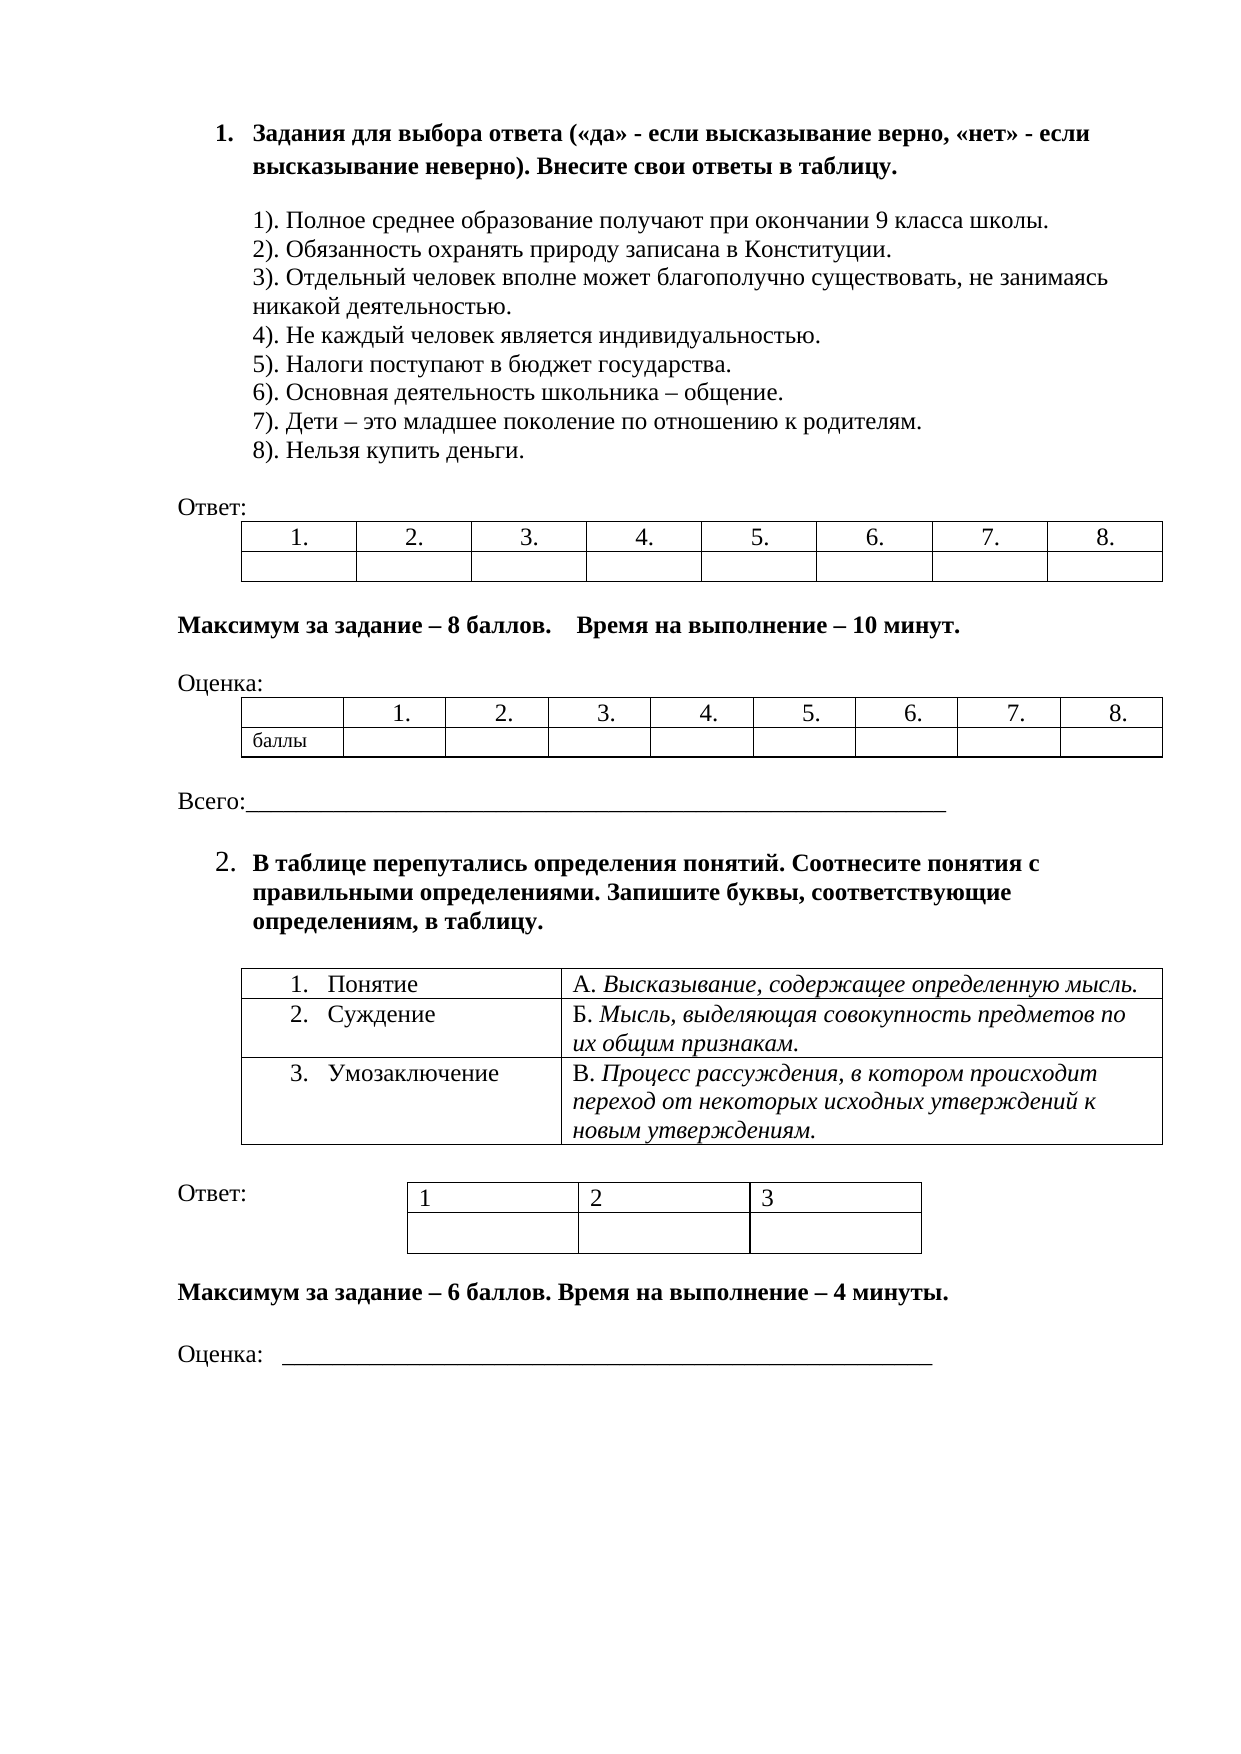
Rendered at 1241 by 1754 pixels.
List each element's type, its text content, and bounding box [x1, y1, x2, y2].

table_cell [408, 1213, 578, 1253]
table_header [1061, 698, 1162, 727]
text Всего:________________________________________________________ [177, 786, 1152, 815]
text Максимум за задание – 6 баллов. Время на выполнение – 4 минуты. [177, 1277, 1152, 1306]
table_cell [856, 728, 957, 756]
table_cell [702, 552, 816, 581]
table_cell [549, 728, 650, 756]
table_header [817, 522, 932, 551]
table_header [587, 522, 701, 551]
table_cell [1061, 728, 1162, 756]
table_cell [446, 728, 548, 756]
text 7). Дети – это младшее поколение по отношению к родителям. [252, 406, 1152, 435]
text Ответ: [177, 492, 1152, 521]
text 1). Полное среднее образование получают при окончании 9 класса школы. [252, 205, 1152, 234]
table_cell Суждение [242, 999, 561, 1057]
table_header А. Высказывание, содержащее определенную мысль. [562, 969, 1162, 998]
table_header [242, 522, 356, 551]
table_cell [344, 728, 445, 756]
text 6). Основная деятельность школьника – общение. [252, 377, 1152, 406]
table_header [958, 698, 1060, 727]
text 3). Отдельный человек вполне может благополучно существовать, не занимаясь никакой деятельностью. [252, 262, 1152, 320]
table_header [933, 522, 1047, 551]
table_header 2 [579, 1183, 749, 1212]
table_header [651, 698, 753, 727]
table_cell [933, 552, 1047, 581]
table_header [242, 698, 343, 727]
table_cell [958, 728, 1060, 756]
table_cell [751, 1213, 921, 1253]
table_header [357, 522, 471, 551]
table_cell [754, 728, 855, 756]
table_cell [651, 728, 753, 756]
text 4). Не каждый человек является индивидуальностью. [252, 320, 1152, 349]
table_header [446, 698, 548, 727]
table_header [549, 698, 650, 727]
text Ответ: [177, 1178, 1152, 1207]
table_header [1048, 522, 1162, 551]
text Оценка: [177, 668, 1152, 697]
table_header 1 [408, 1183, 578, 1212]
table_cell [817, 552, 932, 581]
table_header 3 [751, 1183, 921, 1212]
table_cell баллы [242, 728, 343, 756]
text 8). Нельзя купить деньги. [252, 435, 1152, 464]
table_cell [242, 552, 356, 581]
text 2). Обязанность охранять природу записана в Конституции. [252, 234, 1152, 262]
table_cell Б. Мысль, выделяющая совокупность предметов по их общим признакам. [562, 999, 1162, 1057]
list Задания для выбора ответа («да» - если высказывание верно, «нет» - если высказывание неверно). Внесите свои ответы в таблицу. [215, 118, 1152, 180]
table_header [344, 698, 445, 727]
table_cell [1048, 552, 1162, 581]
table_header [856, 698, 957, 727]
table_header [702, 522, 816, 551]
list В таблице перепутались определения понятий. Соотнесите понятия с правильными определениями. Запишите буквы, соответствующие определениям, в таблицу. [215, 844, 1152, 935]
text Максимум за задание – 8 баллов. Время на выполнение – 10 минут. [177, 611, 1152, 639]
table_header Понятие [242, 969, 561, 998]
table_cell [579, 1213, 749, 1253]
text 5). Налоги поступают в бюджет государства. [252, 349, 1152, 377]
table_cell [587, 552, 701, 581]
table_cell В. Процесс рассуждения, в котором происходит переход от некоторых исходных утверждений к новым утверждениям. [562, 1058, 1162, 1144]
table_cell Умозаключение [242, 1058, 561, 1144]
text Оценка: ____________________________________________________ [177, 1339, 1152, 1368]
table_cell [472, 552, 586, 581]
table_header [472, 522, 586, 551]
table_cell [357, 552, 471, 581]
table_header [754, 698, 855, 727]
